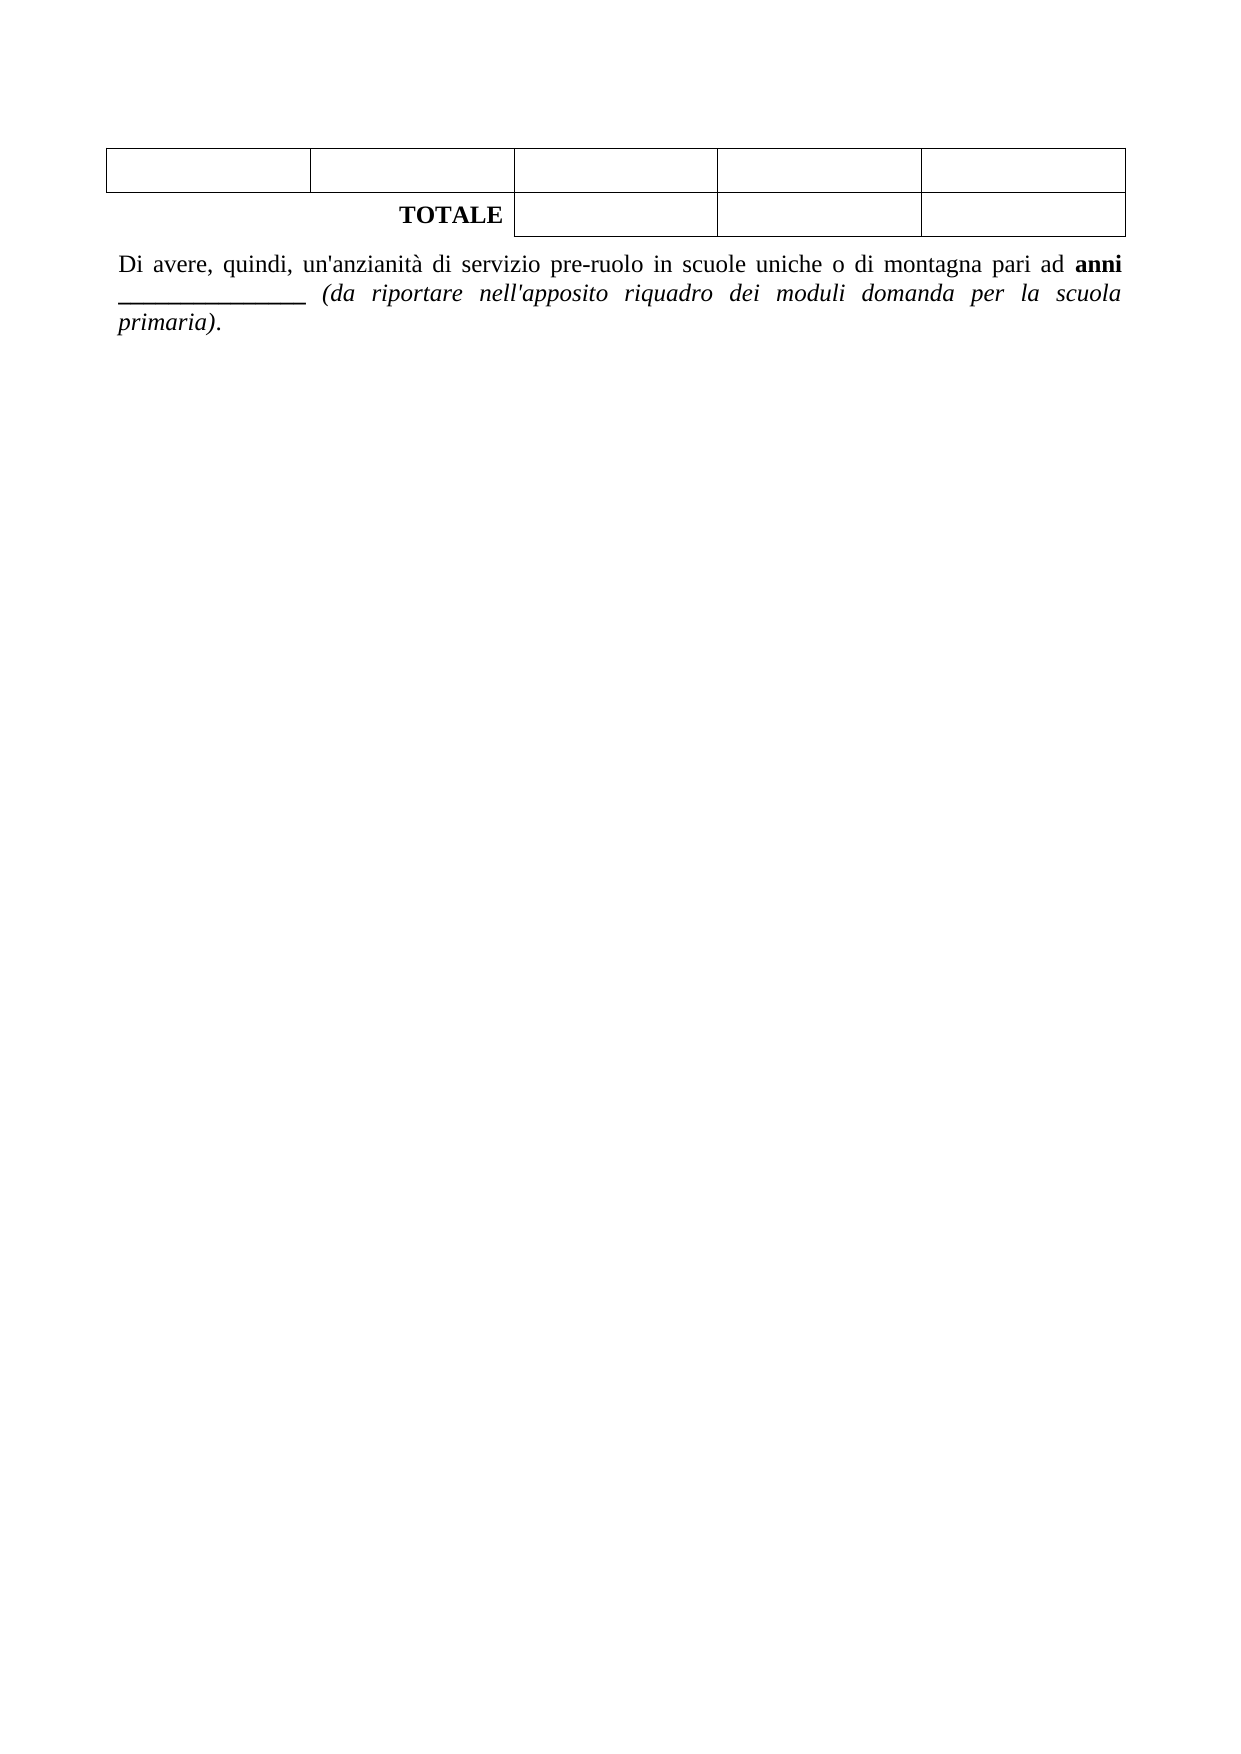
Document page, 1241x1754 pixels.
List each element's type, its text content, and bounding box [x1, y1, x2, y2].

table_cell [718, 149, 921, 192]
table_cell [107, 149, 310, 192]
table_cell [718, 193, 921, 236]
text Di avere, quindi, un'anzianità di servizio pre-ruolo in scuole uniche o di montagna pari ad anni _______________ (da riportare nell'apposito riquadro dei moduli domanda per la scuola primaria). [118, 249, 1122, 336]
table_cell [515, 193, 717, 236]
table_cell TOTALE [107, 193, 514, 236]
table_cell [311, 149, 514, 192]
table_cell [922, 193, 1125, 236]
table_cell [922, 149, 1125, 192]
table_cell [515, 149, 717, 192]
